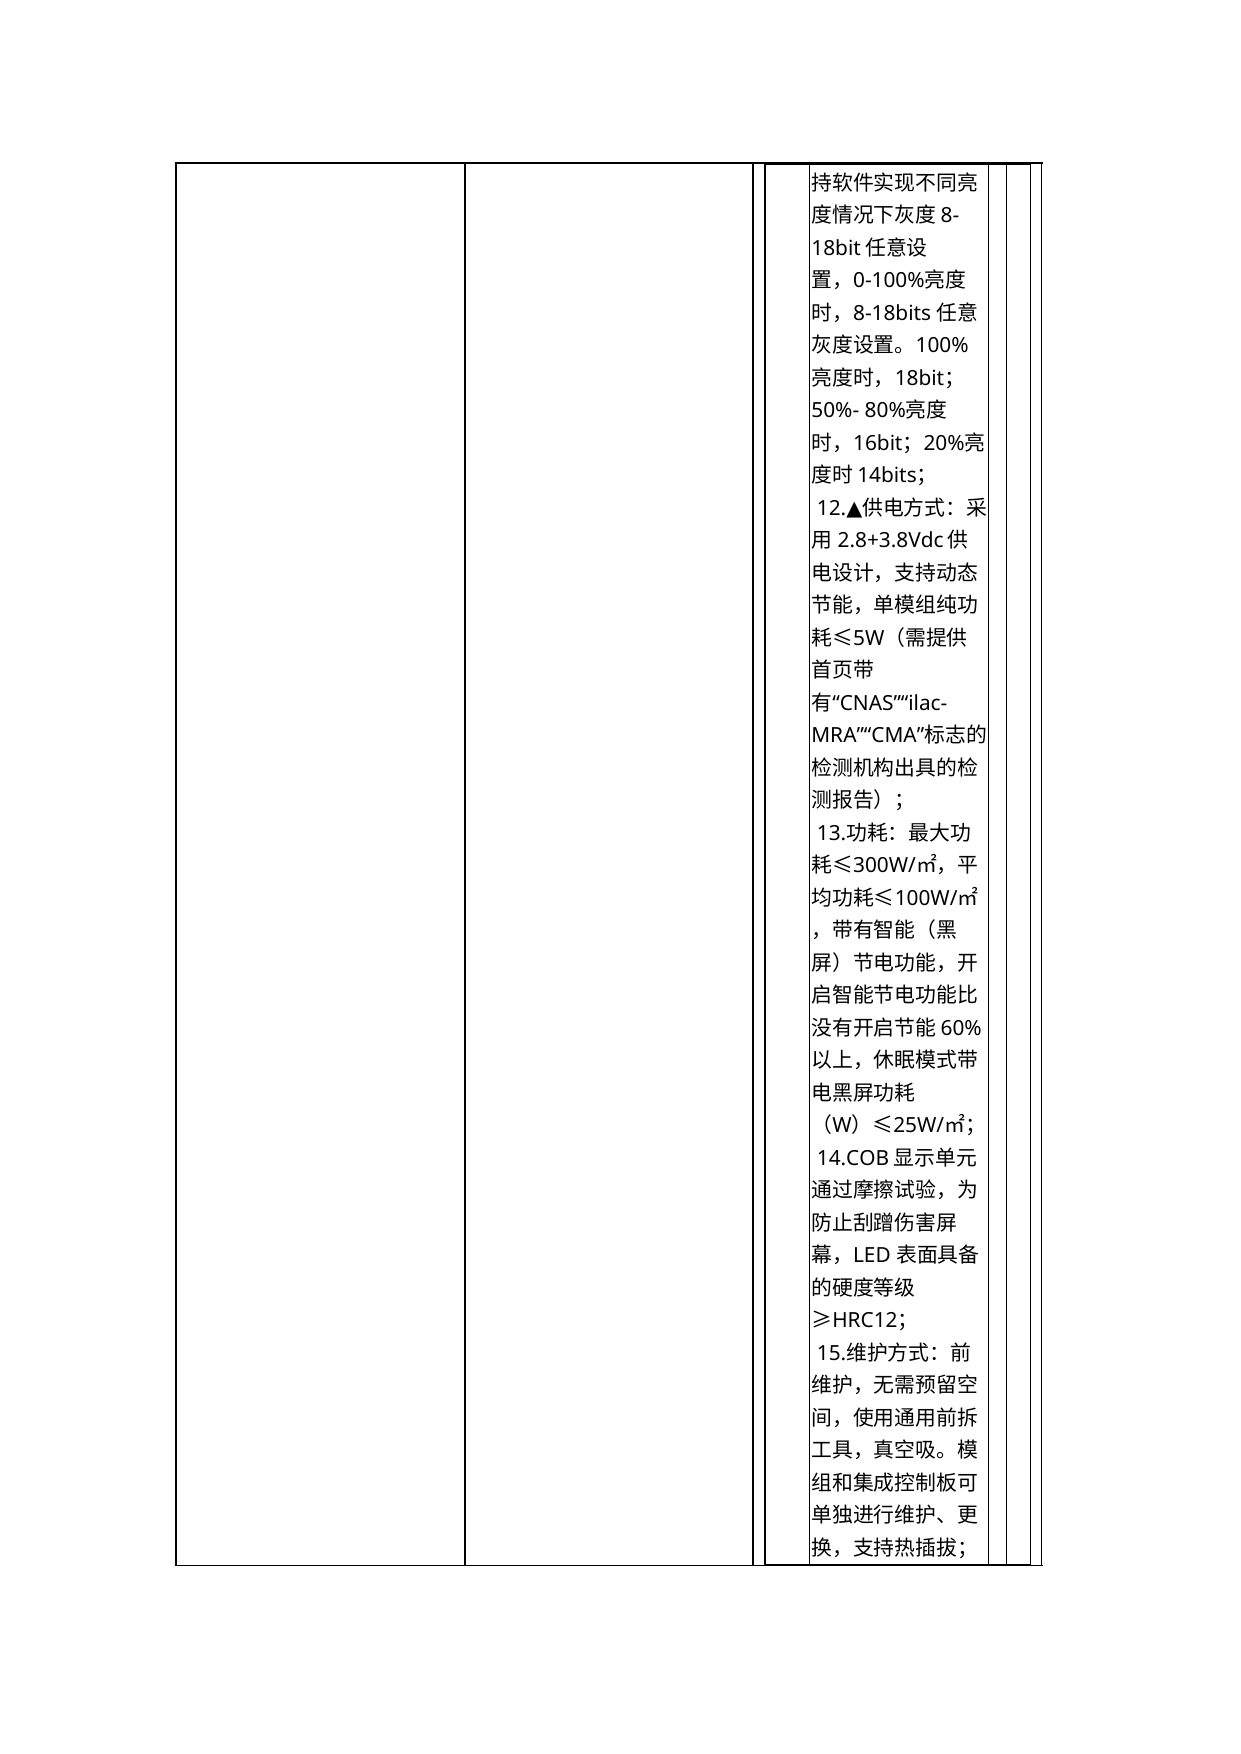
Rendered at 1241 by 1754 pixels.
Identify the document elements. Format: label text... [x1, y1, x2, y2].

table_cell [754, 164, 764, 1565]
table_cell [766, 165, 809, 1564]
table_cell [1031, 164, 1041, 1565]
table_cell ▲ [466, 164, 752, 1565]
table_cell [810, 165, 988, 1564]
table_cell [1007, 165, 1030, 1564]
table_cell [989, 165, 1006, 1564]
table_cell 1 [177, 164, 464, 1565]
